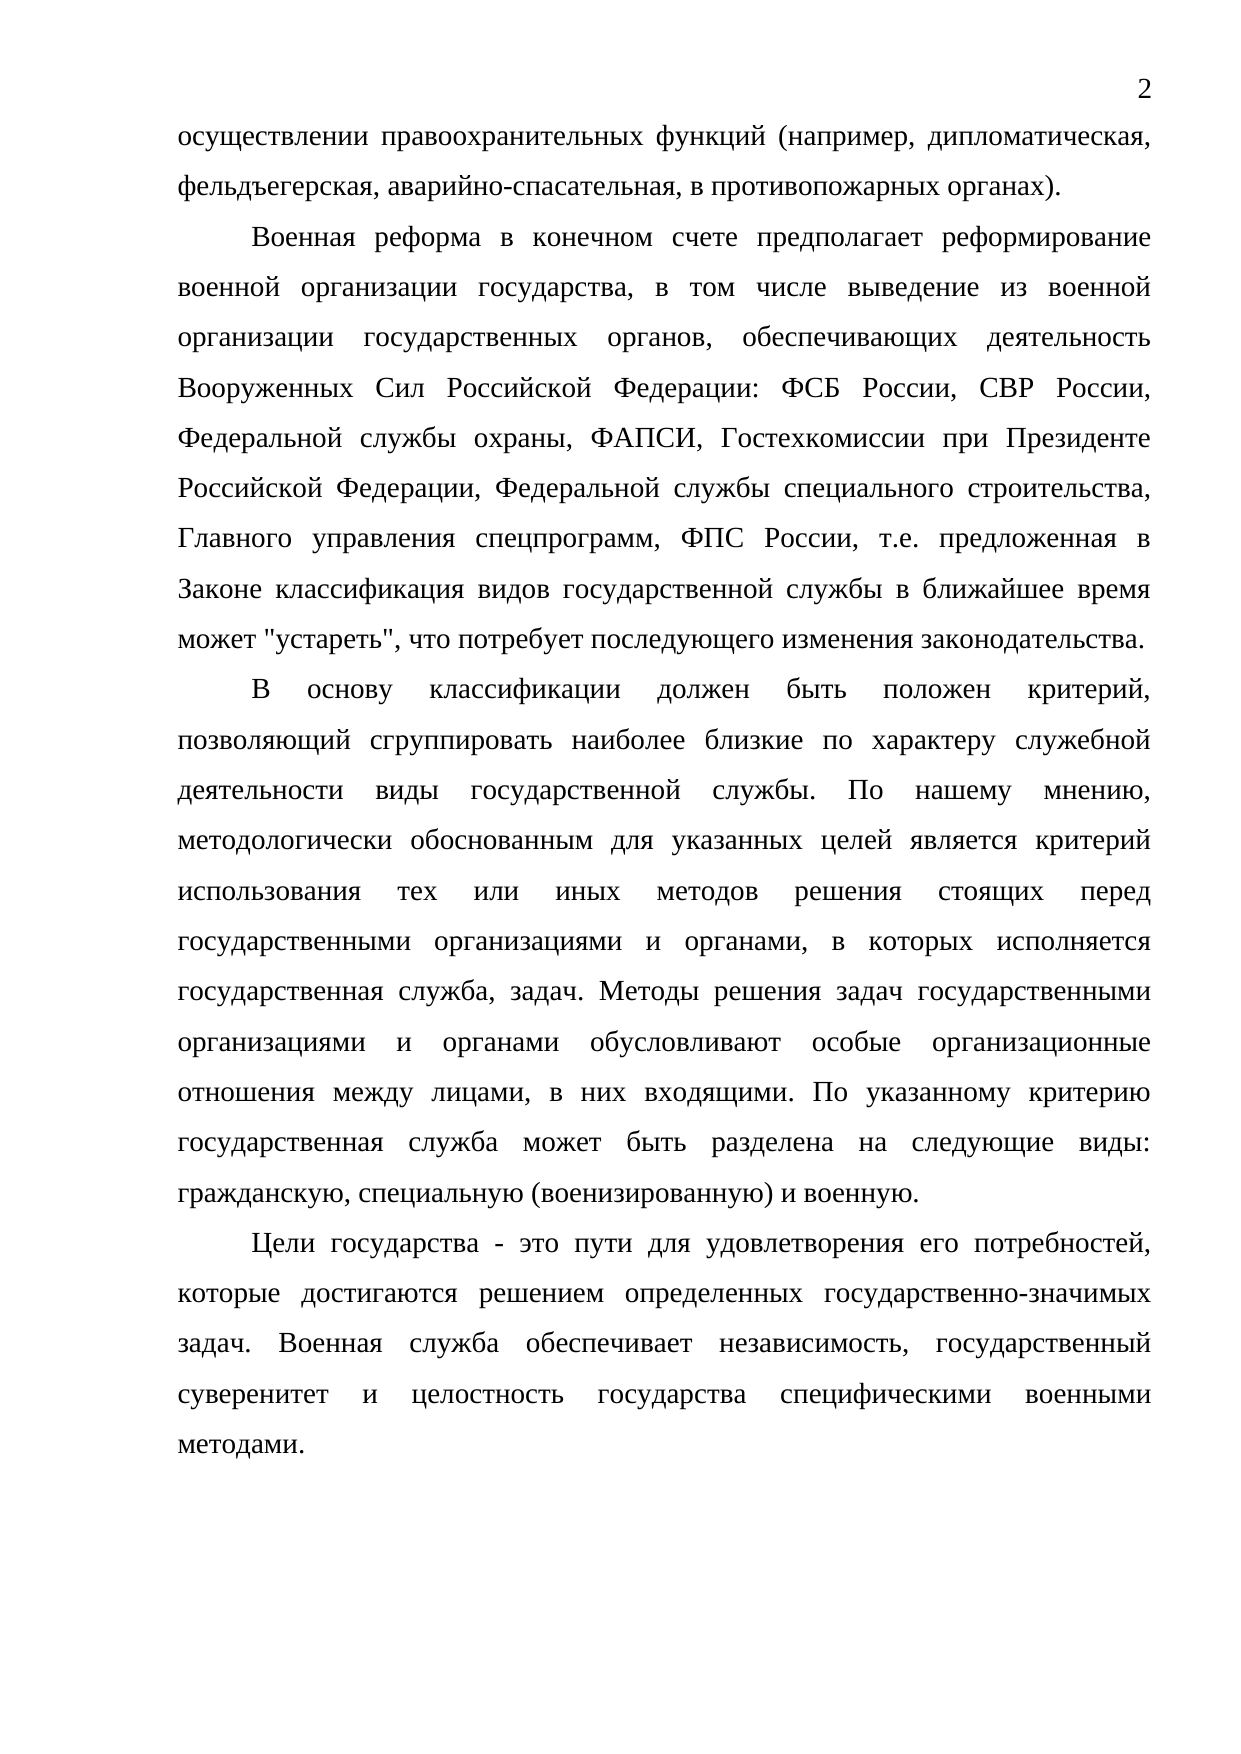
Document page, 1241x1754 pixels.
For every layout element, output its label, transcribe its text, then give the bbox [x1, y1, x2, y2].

text В основу классификации должен быть положен критерий, позволяющий сгруппировать наиболее близкие по характеру служебной деятельности виды государственной службы. По нашему мнению, методологически обоснованным для указанных целей является критерий использования тех или иных методов решения стоящих перед государственными организациями и органами, в которых исполняется государственная служба, задач. Методы решения задач государственными организациями и органами обусловливают особые организационные отношения между лицами, в них входящими. По указанному критерию государственная служба может быть разделена на следующие виды: гражданскую, специальную (военизированную) и военную. [177, 672, 1152, 1208]
text Военная реформа в конечном счете предполагает реформирование военной организации государства, в том числе выведение из военной организации государственных органов, обеспечивающих деятельность Вооруженных Сил Российской Федерации: ФСБ России, СВР России, Федеральной службы охраны, ФАПСИ, Гостехкомиссии при Президенте Российской Федерации, Федеральной службы специального строительства, Главного управления спецпрограмм, ФПС России, т.е. предложенная в Законе классификация видов государственной службы в ближайшее время может "устареть", что потребует последующего изменения законодательства. [177, 219, 1152, 655]
text Цели государства - это пути для удовлетворения его потребностей, которые достигаются решением определенных государственно-значимых задач. Военная служба обеспечивает независимость, государственный суверенитет и целостность государства специфическими военными методами. [177, 1225, 1152, 1460]
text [177, 118, 1152, 202]
